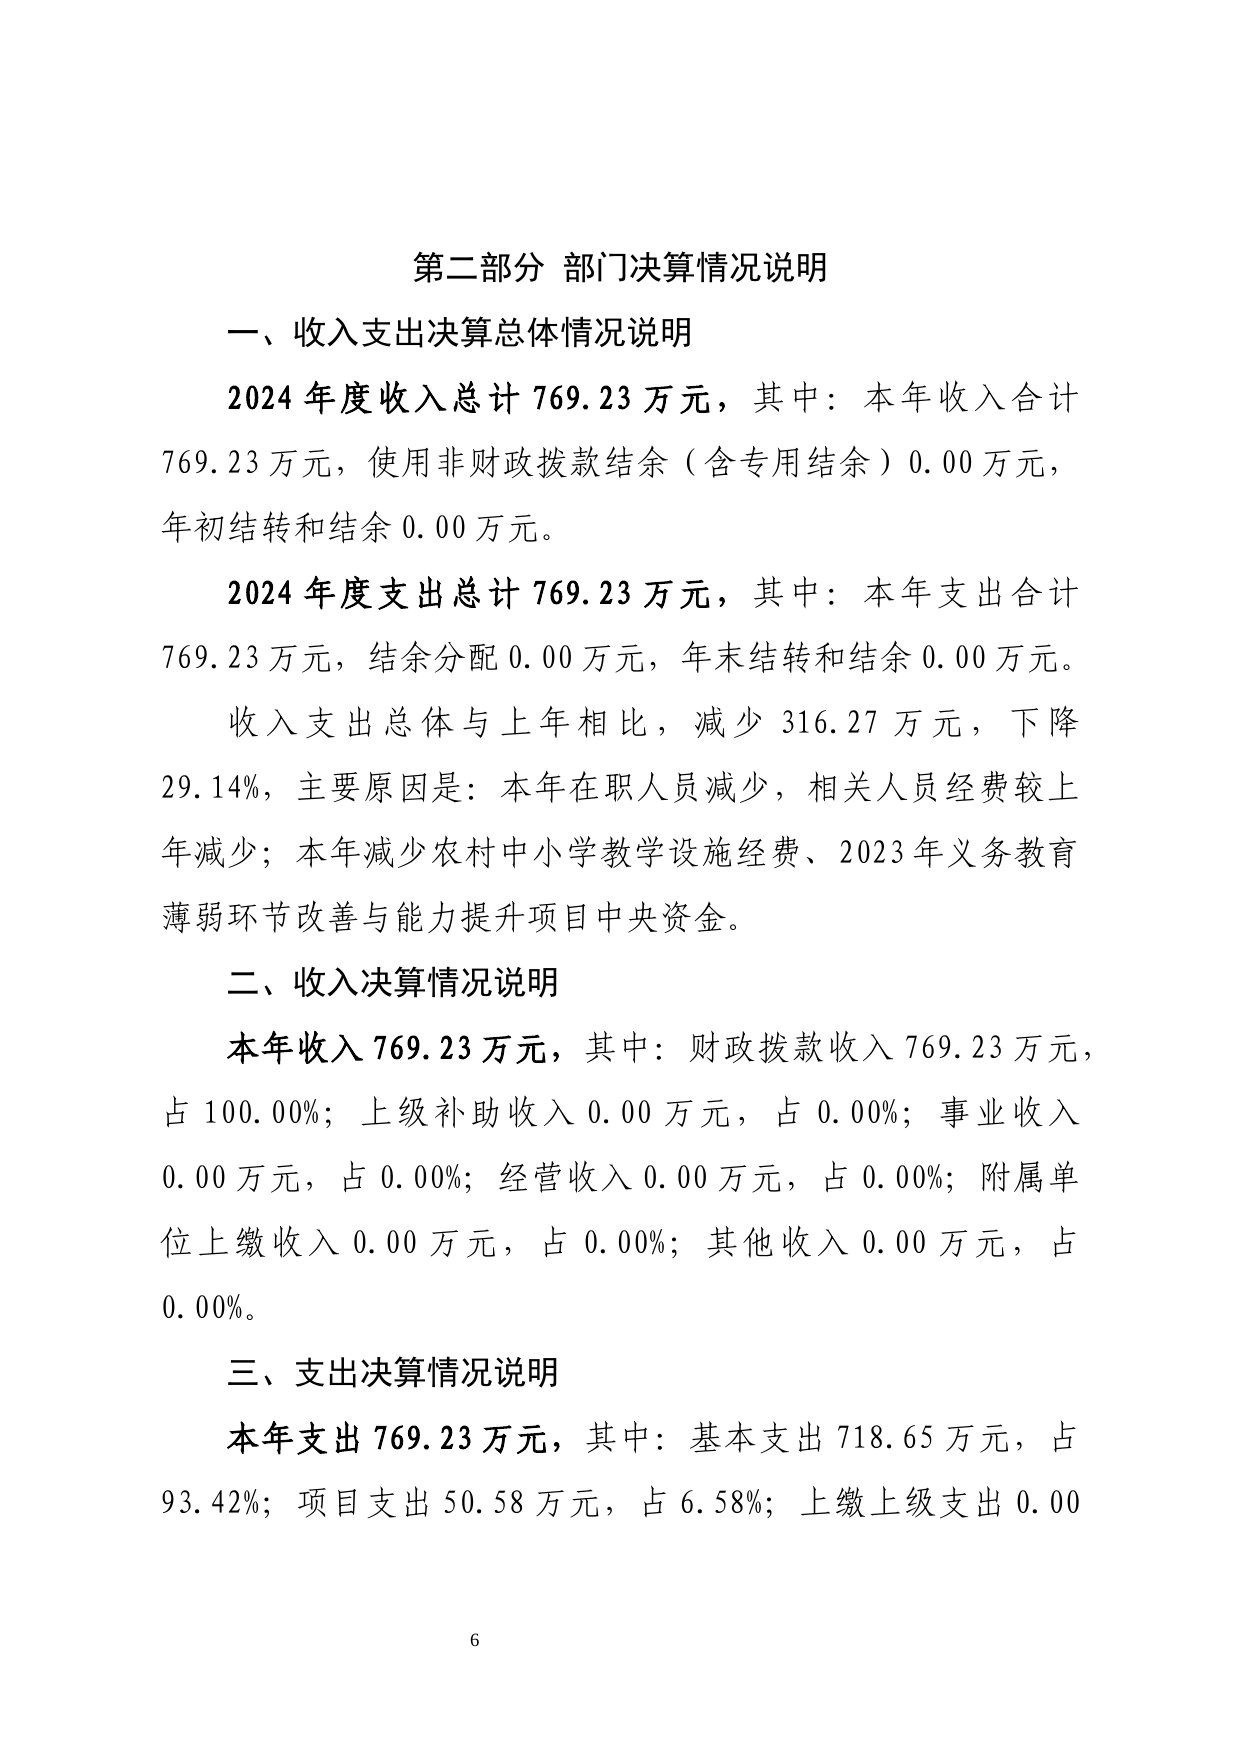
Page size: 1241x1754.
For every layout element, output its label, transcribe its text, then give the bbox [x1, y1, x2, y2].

text 二、收入决算情况说明 [159, 948, 1081, 1013]
text 一、收入支出决算总体情况说明 [159, 298, 1081, 363]
text 本年收入769.23万元，其中：财政拨款收入769.23万元，占100.00%；上级补助收入0.00万元，占0.00%；事业收入0.00万元，占0.00%；经营收入0.00万元，占0.00%；附属单位上缴收入0.00万元，占0.00%；其他收入0.00万元，占0.00%。 [159, 1013, 1081, 1338]
text 收入支出总体与上年相比，减少316.27万元，下降29.14%，主要原因是：本年在职人员减少，相关人员经费较上年减少；本年减少农村中小学教学设施经费、2023年义务教育薄弱环节改善与能力提升项目中央资金。 [159, 688, 1081, 948]
text 三、支出决算情况说明 [159, 1338, 1081, 1403]
text 2024年度支出总计769.23万元，其中：本年支出合计769.23万元，结余分配0.00万元，年末结转和结余0.00万元。 [159, 558, 1081, 688]
text 2024年度收入总计769.23万元，其中：本年收入合计769.23万元，使用非财政拨款结余（含专用结余）0.00万元，年初结转和结余0.00万元。 [159, 363, 1081, 558]
text 第二部分 部门决算情况说明 [159, 233, 1081, 298]
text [159, 1403, 1081, 1533]
